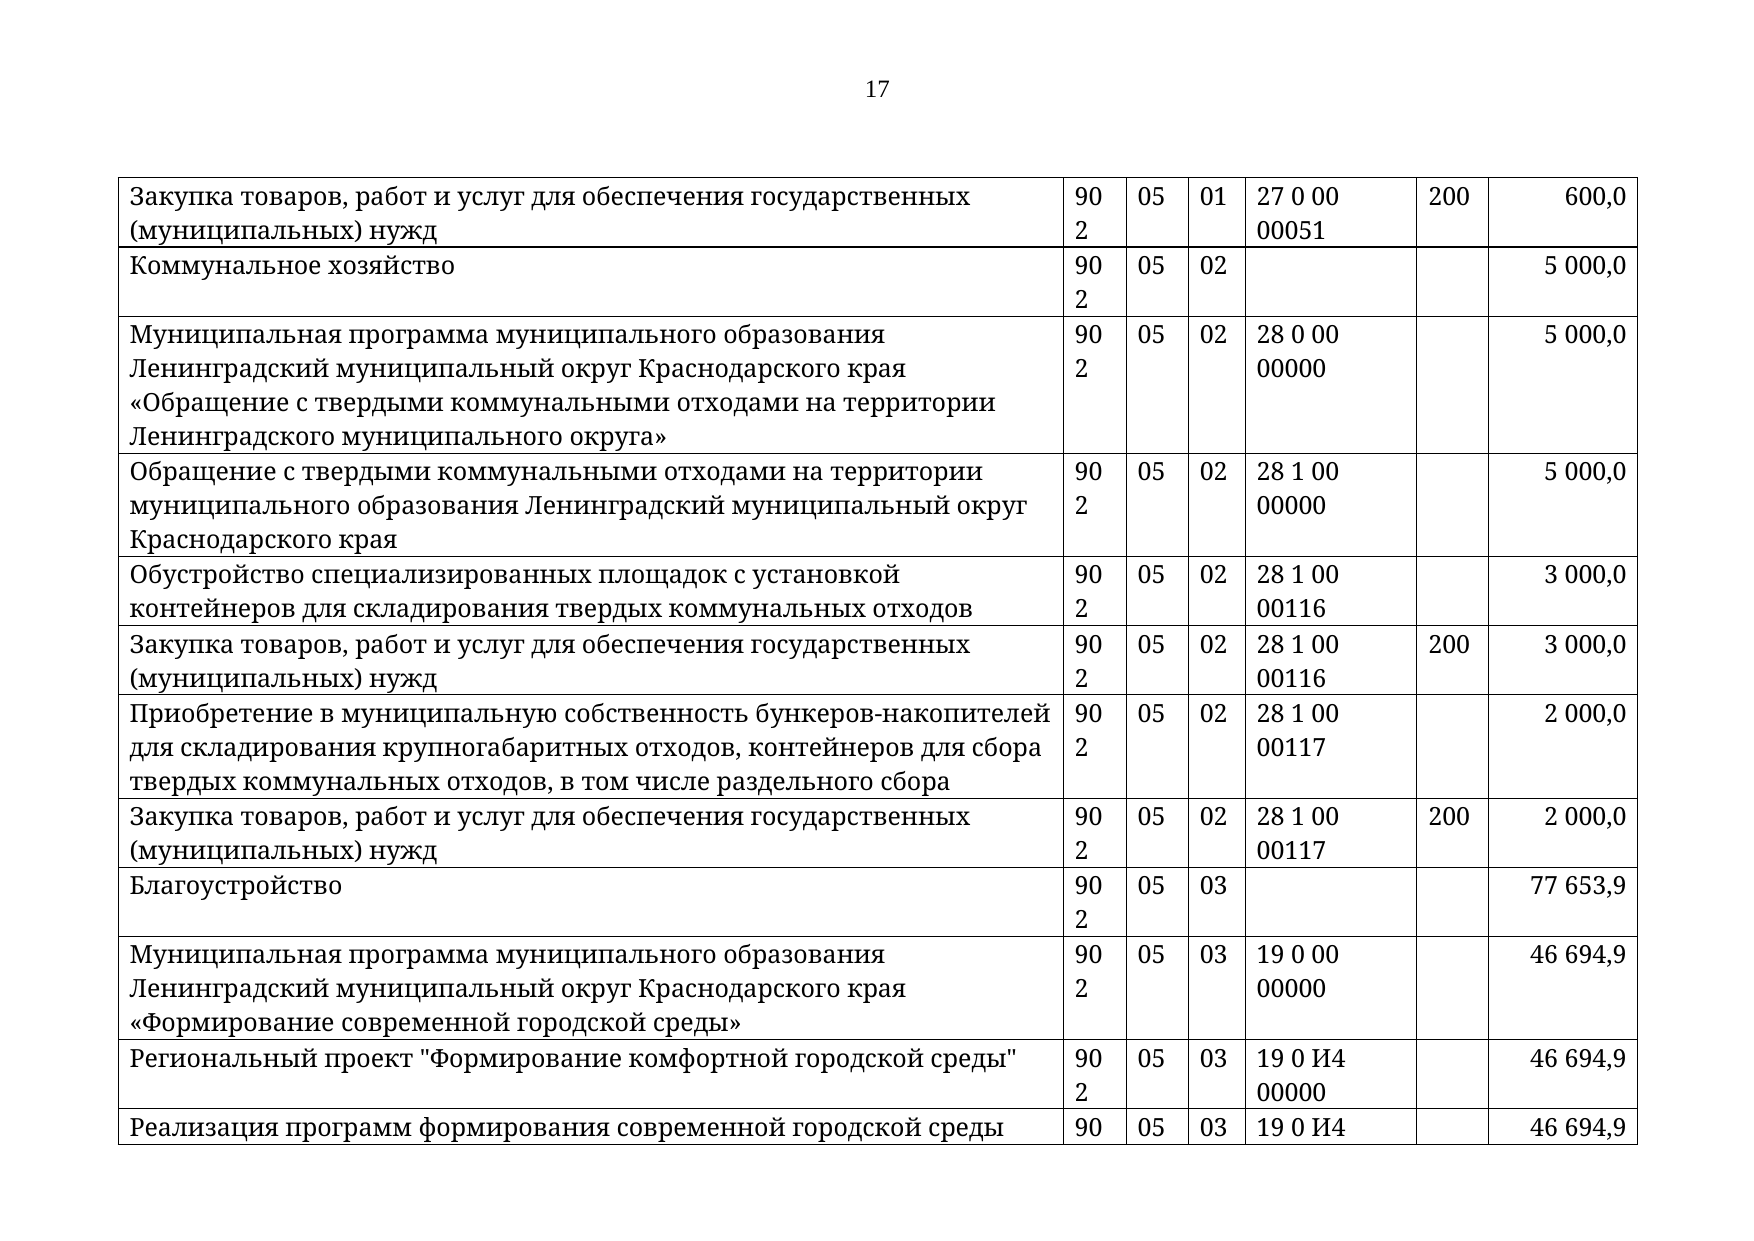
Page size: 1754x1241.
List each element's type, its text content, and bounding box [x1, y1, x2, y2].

table_cell 03 [1189, 1109, 1245, 1143]
table_cell 46 694,9 [1489, 1040, 1637, 1108]
table_cell 02 [1189, 626, 1245, 694]
table_cell 01 [1189, 178, 1245, 246]
table_cell 27 0 00 00051 [1246, 178, 1416, 246]
table_cell 5 000,0 [1489, 248, 1637, 316]
table_cell 5 000,0 [1489, 317, 1637, 453]
table_cell 02 [1189, 695, 1245, 798]
table_cell 03 [1189, 868, 1245, 936]
table_cell 03 [1189, 937, 1245, 1039]
table_cell 77 653,9 [1489, 868, 1637, 936]
table_cell [1417, 1109, 1488, 1143]
table_cell 05 [1127, 248, 1188, 316]
table_cell 46 694,9 [1489, 1109, 1637, 1143]
table_cell [1417, 937, 1488, 1039]
table_cell 05 [1127, 1040, 1188, 1108]
table_cell 902 [1064, 248, 1126, 316]
table_cell 5 000,0 [1489, 454, 1637, 556]
table_cell 902 [1064, 695, 1126, 798]
table_cell 902 [1064, 799, 1126, 867]
table_cell [1246, 248, 1416, 316]
table_cell Региональный проект "Формирование комфортной городской среды" [119, 1040, 1063, 1108]
table_cell Муниципальная программа муниципального образования Ленинградский муниципальный округ Краснодарского края «Формирование современной городской среды» [119, 937, 1063, 1039]
table_cell Коммунальное хозяйство [119, 248, 1063, 316]
table_cell 28 0 00 00000 [1246, 317, 1416, 453]
table_cell [1417, 454, 1488, 556]
table_cell 3 000,0 [1489, 626, 1637, 694]
table_cell 02 [1189, 454, 1245, 556]
table_cell 28 1 00 00000 [1246, 454, 1416, 556]
table_cell 05 [1127, 626, 1188, 694]
table_cell 200 [1417, 626, 1488, 694]
table_cell Благоустройство [119, 868, 1063, 936]
table_cell [1417, 695, 1488, 798]
table_cell 05 [1127, 178, 1188, 246]
table_cell 902 [1064, 557, 1126, 625]
table_cell 05 [1127, 557, 1188, 625]
table_cell 46 694,9 [1489, 937, 1637, 1039]
table_cell Обустройство специализированных площадок с установкой контейнеров для складирования твердых коммунальных отходов [119, 557, 1063, 625]
table_cell 902 [1064, 317, 1126, 453]
table_cell 02 [1189, 799, 1245, 867]
table_cell 05 [1127, 799, 1188, 867]
table_cell 02 [1189, 557, 1245, 625]
table_cell 902 [1064, 1109, 1126, 1143]
table_cell 3 000,0 [1489, 557, 1637, 625]
table_cell 28 1 00 00116 [1246, 557, 1416, 625]
table_cell 02 [1189, 317, 1245, 453]
table_cell 19 0 И4 00000 [1246, 1040, 1416, 1108]
table_cell 03 [1189, 1040, 1245, 1108]
table_cell Муниципальная программа муниципального образования Ленинградский муниципальный округ Краснодарского края «Обращение с твердыми коммунальными отходами на территории Ленинградского муниципального округа» [119, 317, 1063, 453]
table_cell 200 [1417, 178, 1488, 246]
table_cell 2 000,0 [1489, 695, 1637, 798]
table_cell [1417, 1040, 1488, 1108]
table_cell Приобретение в муниципальную собственность бункеров-накопителей для складирования крупногабаритных отходов, контейнеров для сбора твердых коммунальных отходов, в том числе раздельного сбора [119, 695, 1063, 798]
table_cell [119, 1109, 1063, 1143]
table_cell 28 1 00 00117 [1246, 799, 1416, 867]
table_cell 28 1 00 00116 [1246, 626, 1416, 694]
table_cell [1417, 868, 1488, 936]
table_cell 19 0 00 00000 [1246, 937, 1416, 1039]
table_cell 600,0 [1489, 178, 1637, 246]
table_cell [1417, 557, 1488, 625]
table_cell [1417, 248, 1488, 316]
table_cell 19 0 И4 А5550 [1246, 1109, 1416, 1143]
table_cell 05 [1127, 1109, 1188, 1143]
table_cell 02 [1189, 248, 1245, 316]
table_cell 902 [1064, 868, 1126, 936]
table_cell [1417, 317, 1488, 453]
table_cell 200 [1417, 799, 1488, 867]
table_cell Закупка товаров, работ и услуг для обеспечения государственных (муниципальных) нужд [119, 799, 1063, 867]
table_cell Закупка товаров, работ и услуг для обеспечения государственных (муниципальных) нужд [119, 626, 1063, 694]
table_cell 05 [1127, 868, 1188, 936]
table_cell 902 [1064, 454, 1126, 556]
table_cell 05 [1127, 317, 1188, 453]
table_cell Закупка товаров, работ и услуг для обеспечения государственных (муниципальных) нужд [119, 178, 1063, 246]
table_cell 902 [1064, 178, 1126, 246]
table_cell 28 1 00 00117 [1246, 695, 1416, 798]
table_cell 2 000,0 [1489, 799, 1637, 867]
table_cell 902 [1064, 626, 1126, 694]
table_cell [1246, 868, 1416, 936]
table_cell Обращение с твердыми коммунальными отходами на территории муниципального образования Ленинградский муниципальный округ Краснодарского края [119, 454, 1063, 556]
table_cell 902 [1064, 1040, 1126, 1108]
table_cell 05 [1127, 695, 1188, 798]
table_cell 05 [1127, 937, 1188, 1039]
table_cell 05 [1127, 454, 1188, 556]
table_cell 902 [1064, 937, 1126, 1039]
